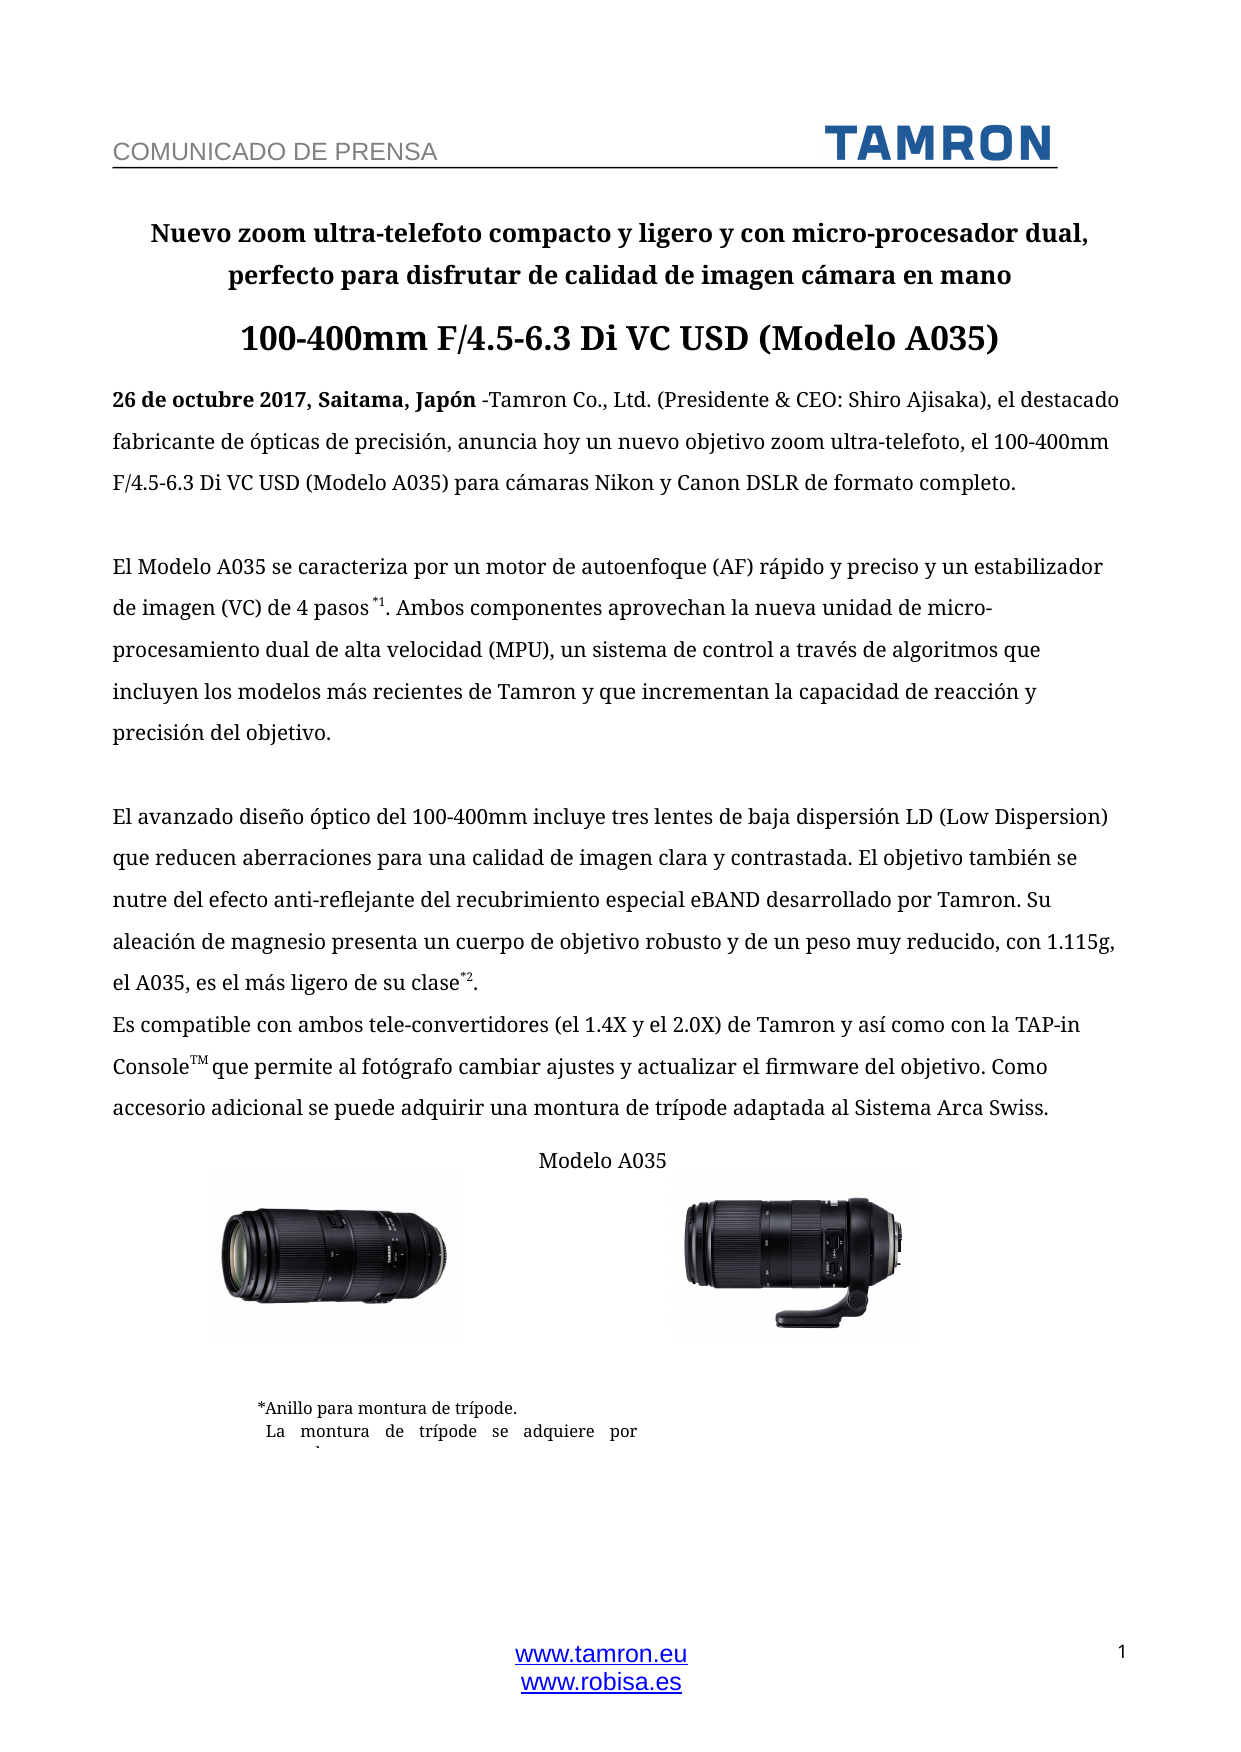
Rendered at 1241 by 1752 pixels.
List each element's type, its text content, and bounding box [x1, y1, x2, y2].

picture [821, 123, 1054, 163]
text 100-400mm F/4.5-6.3 Di VC USD (Modelo A035) [112, 295, 1128, 379]
text Nuevo zoom ultra-telefoto compacto y ligero y con micro-procesador dual, [112, 212, 1128, 254]
text El Modelo A035 se caracteriza por un motor de autoenfoque (AF) rápido y preciso y un estabilizador de imagen (VC) de 4 pasos *1. Ambos componentes aprovechan la nueva unidad de micro-procesamiento dual de alta velocidad (MPU), un sistema de control a través de algoritmos que incluyen los modelos más recientes de Tamron y que incrementan la capacidad de reacción y precisión del objetivo. [112, 545, 1128, 754]
text El avanzado diseño óptico del 100-400mm incluye tres lentes de baja dispersión LD (Low Dispersion) que reducen aberraciones para una calidad de imagen clara y contrastada. El objetivo también se nutre del efecto anti-reflejante del recubrimiento especial eBAND desarrollado por Tamron. Su aleación de magnesio presenta un cuerpo de objetivo robusto y de un peso muy reducido, con 1.115g, el A035, es el más ligero de su clase*2. [112, 795, 1128, 1004]
text perfecto para disfrutar de calidad de imagen cámara en mano [112, 254, 1128, 295]
picture [210, 1172, 463, 1340]
text Es compatible con ambos tele-convertidores (el 1.4X y el 2.0X) de Tamron y así como con la TAP-in ConsoleTM que permite al fotógrafo cambiar ajustes y actualizar el firmware del objetivo. Como accesorio adicional se puede adquirir una montura de trípode adaptada al Sistema Arca Swiss. [112, 1004, 1128, 1129]
picture [668, 1171, 922, 1340]
text 26 de octubre 2017, Saitama, Japón -Tamron Co., Ltd. (Presidente & CEO: Shiro Ajisaka), el destacado fabricante de ópticas de precisión, anuncia hoy un nuevo objetivo zoom ultra-telefoto, el 100-400mm F/4.5-6.3 Di VC USD (Modelo A035) para cámaras Nikon y Canon DSLR de formato completo. [112, 379, 1128, 504]
